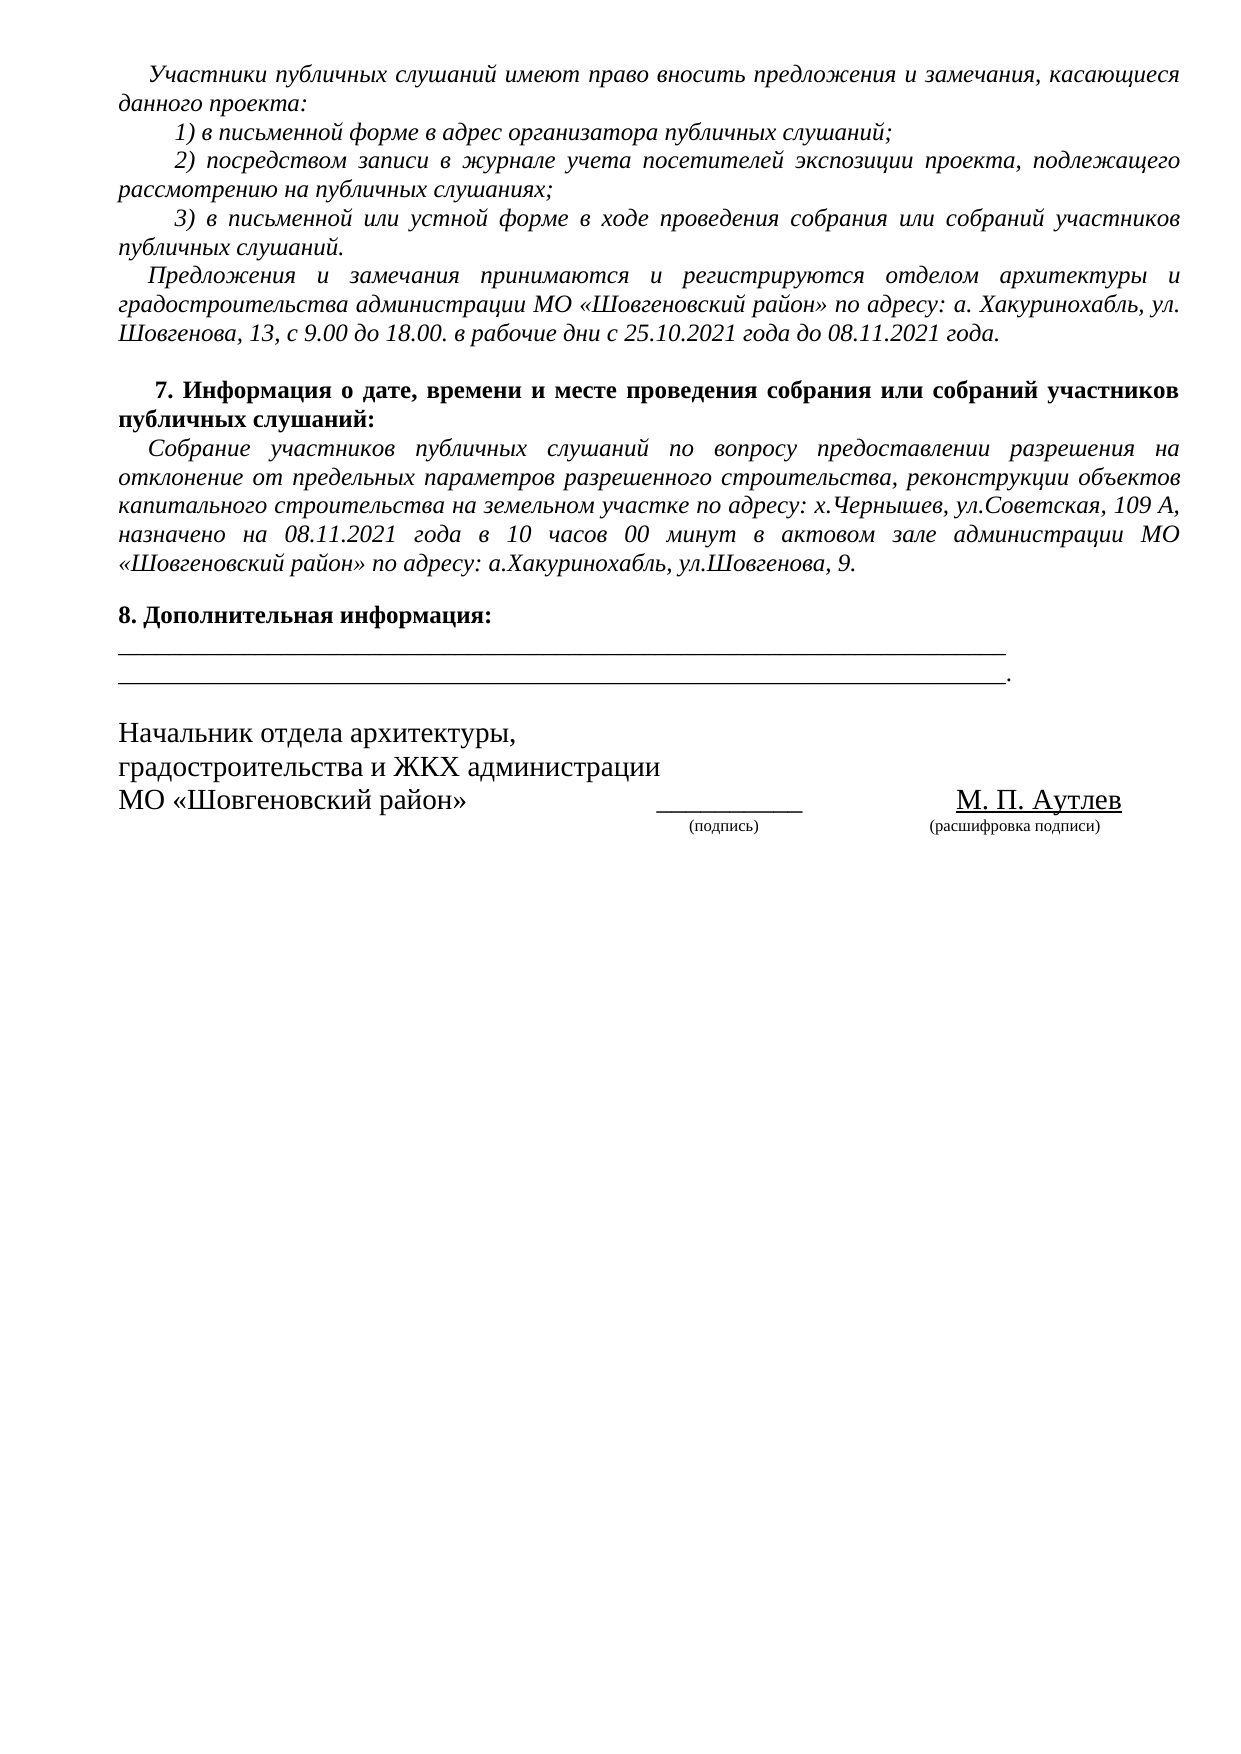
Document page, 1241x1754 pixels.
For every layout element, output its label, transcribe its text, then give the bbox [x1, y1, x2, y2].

text Предложения и замечания принимаются и регистрируются отделом архитектуры и градостроительства администрации МО «Шовгеновский район» по адресу: а. Хакуринохабль, ул. Шовгенова, 13, с 9.00 до 18.00. в рабочие дни с 25.10.2021 года до 08.11.2021 года. [118, 260, 1181, 347]
text _______________________________________________________________________. [118, 658, 1181, 686]
text градостроительства и ЖКХ администрации [118, 749, 1181, 782]
text Участники публичных слушаний имеют право вносить предложения и замечания, касающиеся данного проекта: [118, 59, 1181, 117]
text 7. Информация о дате, времени и месте проведения собрания или собраний участников публичных слушаний: [118, 375, 1181, 433]
text Собрание участников публичных слушаний по вопросу предоставлении разрешения на отклонение от предельных параметров разрешенного строительства, реконструкции объектов капитального строительства на земельном участке по адресу: х.Чернышев, ул.Советская, 109 А, назначено на 08.11.2021 года в 10 часов 00 минут в актовом зале администрации МО «Шовгеновский район» по адресу: а.Хакуринохабль, ул.Шовгенова, 9. [118, 433, 1181, 577]
text 3) в письменной или устной форме в ходе проведения собрания или собраний участников публичных слушаний. [118, 203, 1181, 260]
text 2) посредством записи в журнале учета посетителей экспозиции проекта, подлежащего рассмотрению на публичных слушаниях; [118, 145, 1181, 203]
text МО «Шовгеновский район» __________ М. П. Аутлев [118, 782, 1181, 816]
text (подпись) (расшифровка подписи) [118, 816, 1181, 835]
text 8. Дополнительная информация: _______________________________________________________________________ [118, 600, 1181, 658]
text Начальник отдела архитектуры, [118, 715, 1181, 749]
text 1) в письменной форме в адрес организатора публичных слушаний; [118, 117, 1181, 145]
